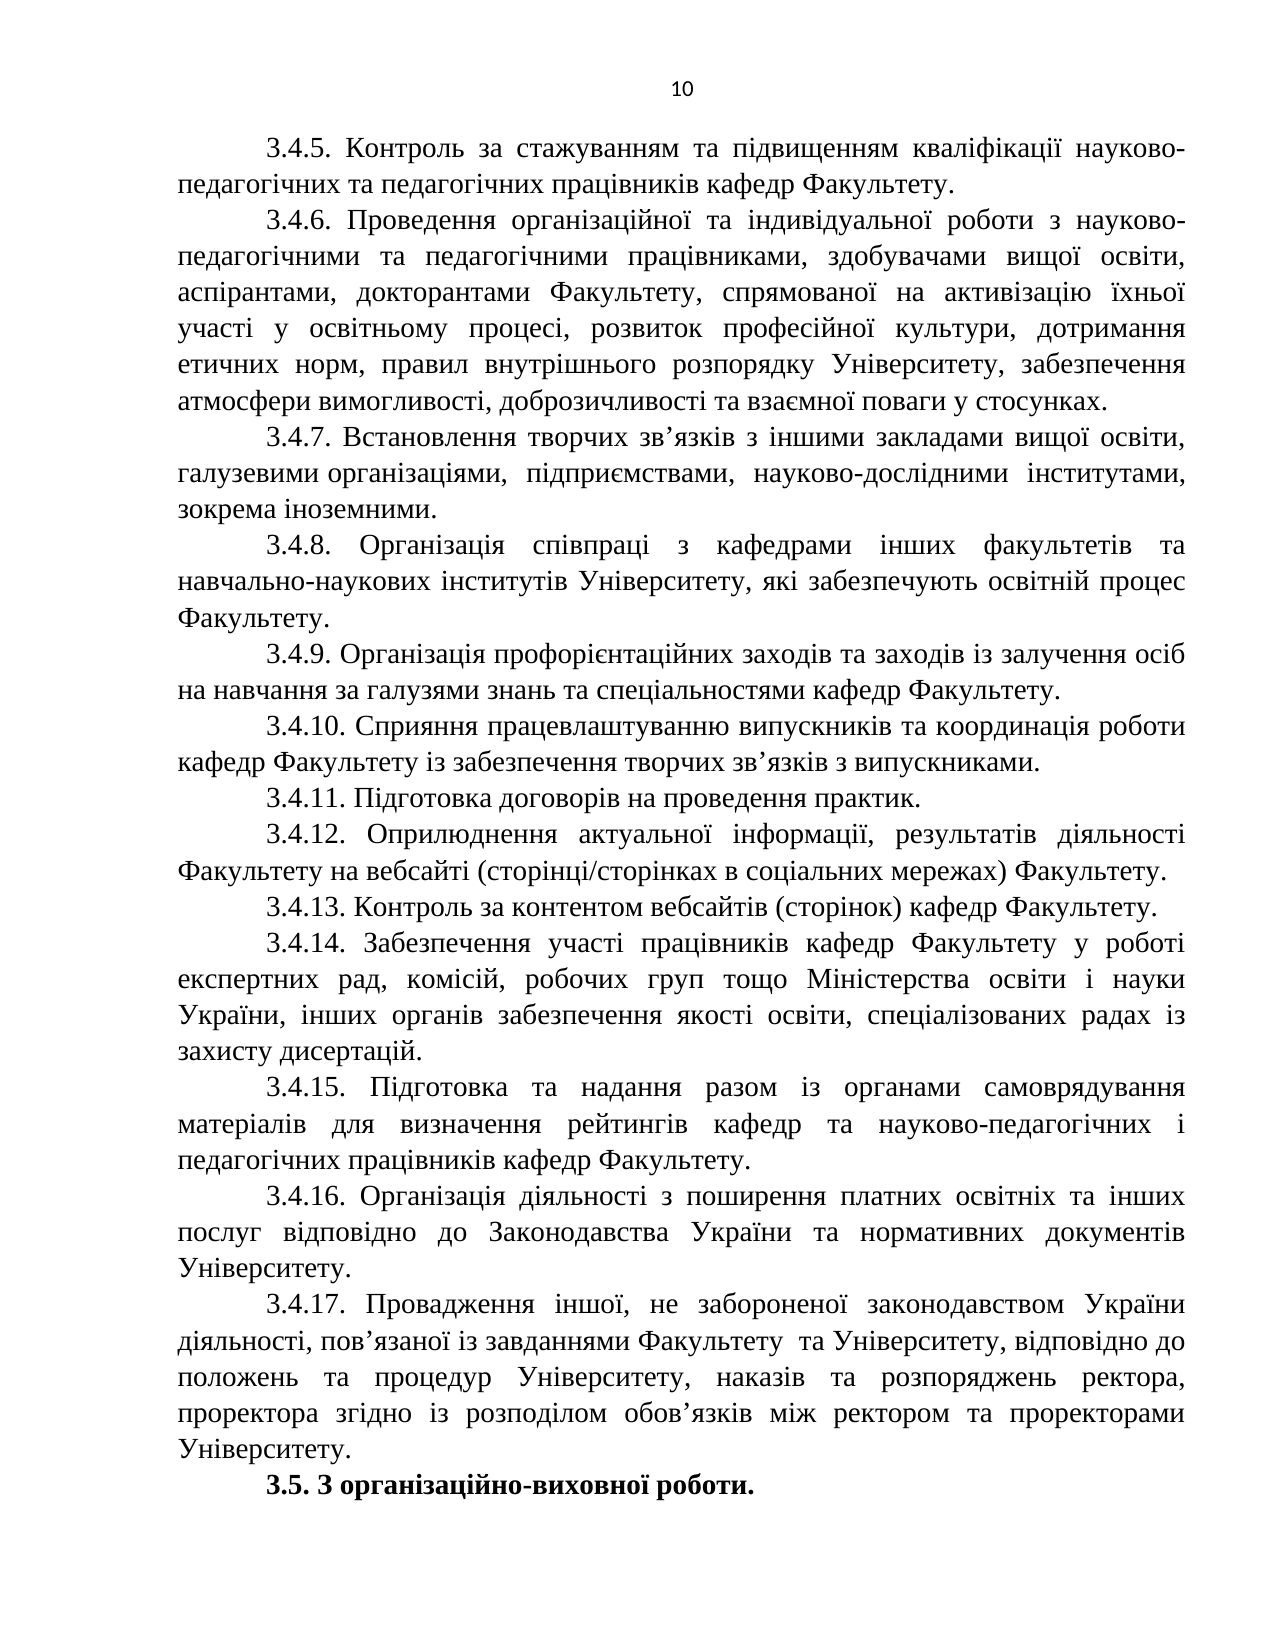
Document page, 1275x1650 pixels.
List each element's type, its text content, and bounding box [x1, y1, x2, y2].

text 3.4.7. Встановлення творчих зв’язків з іншими закладами вищої освіти, галузевими організаціями, підприємствами, науково-дослідними інститутами, зокрема іноземними. [177, 419, 1186, 525]
text 3.4.5. Контроль за стажуванням та підвищенням кваліфікації науково-педагогічних та педагогічних працівників кафедр Факультету. [177, 130, 1186, 199]
text 3.4.12. Оприлюднення актуальної інформації, результатів діяльності Факультету на вебсайті (сторінці/сторінках в соціальних мережах) Факультету. [177, 817, 1186, 886]
text 3.4.13. Контроль за контентом вебсайтів (сторінок) кафедр Факультету. [177, 889, 1186, 922]
text 3.4.16. Організація діяльності з поширення платних освітніх та інших послуг відповідно до Законодавства України та нормативних документів Університету. [177, 1178, 1186, 1284]
text 3.5. З організаційно-виховної роботи. [177, 1467, 1186, 1501]
text 3.4.15. Підготовка та надання разом із органами самоврядування матеріалів для визначення рейтингів кафедр та науково-педагогічних і педагогічних працівників кафедр Факультету. [177, 1069, 1186, 1175]
text 3.4.9. Організація профорієнтаційних заходів та заходів із залучення осіб на навчання за галузями знань та спеціальностями кафедр Факультету. [177, 636, 1186, 706]
text 3.4.11. Підготовка договорів на проведення практик. [177, 780, 1186, 814]
text 3.4.8. Організація співпраці з кафедрами інших факультетів та навчально-наукових інститутів Університету, які забезпечують освітній процес Факультету. [177, 527, 1186, 633]
text 3.4.10. Сприяння працевлаштуванню випускників та координація роботи кафедр Факультету із забезпечення творчих зв’язків з випускниками. [177, 708, 1186, 778]
text 3.4.6. Проведення організаційної та індивідуальної роботи з науково-педагогічними та педагогічними працівниками, здобувачами вищої освіти, аспірантами, докторантами Факультету, спрямованої на активізацію їхньої участі у освітньому процесі, розвиток професійної культури, дотримання етичних норм, правил внутрішнього розпорядку Університету, забезпечення атмосфери вимогливості, доброзичливості та взаємної поваги у стосунках. [177, 202, 1186, 416]
text 3.4.17. Провадження іншої, не забороненої законодавством України діяльності, пов’язаної із завданнями Факультету та Університету, відповідно до положень та процедур Університету, наказів та розпоряджень ректора, проректора згідно із розподілом обов’язків між ректором та проректорами Університету. [177, 1286, 1186, 1464]
text 3.4.14. Забезпечення участі працівників кафедр Факультету у роботі експертних рад, комісій, робочих груп тощо Міністерства освіти і науки України, інших органів забезпечення якості освіти, спеціалізованих радах із захисту дисертацій. [177, 925, 1186, 1067]
